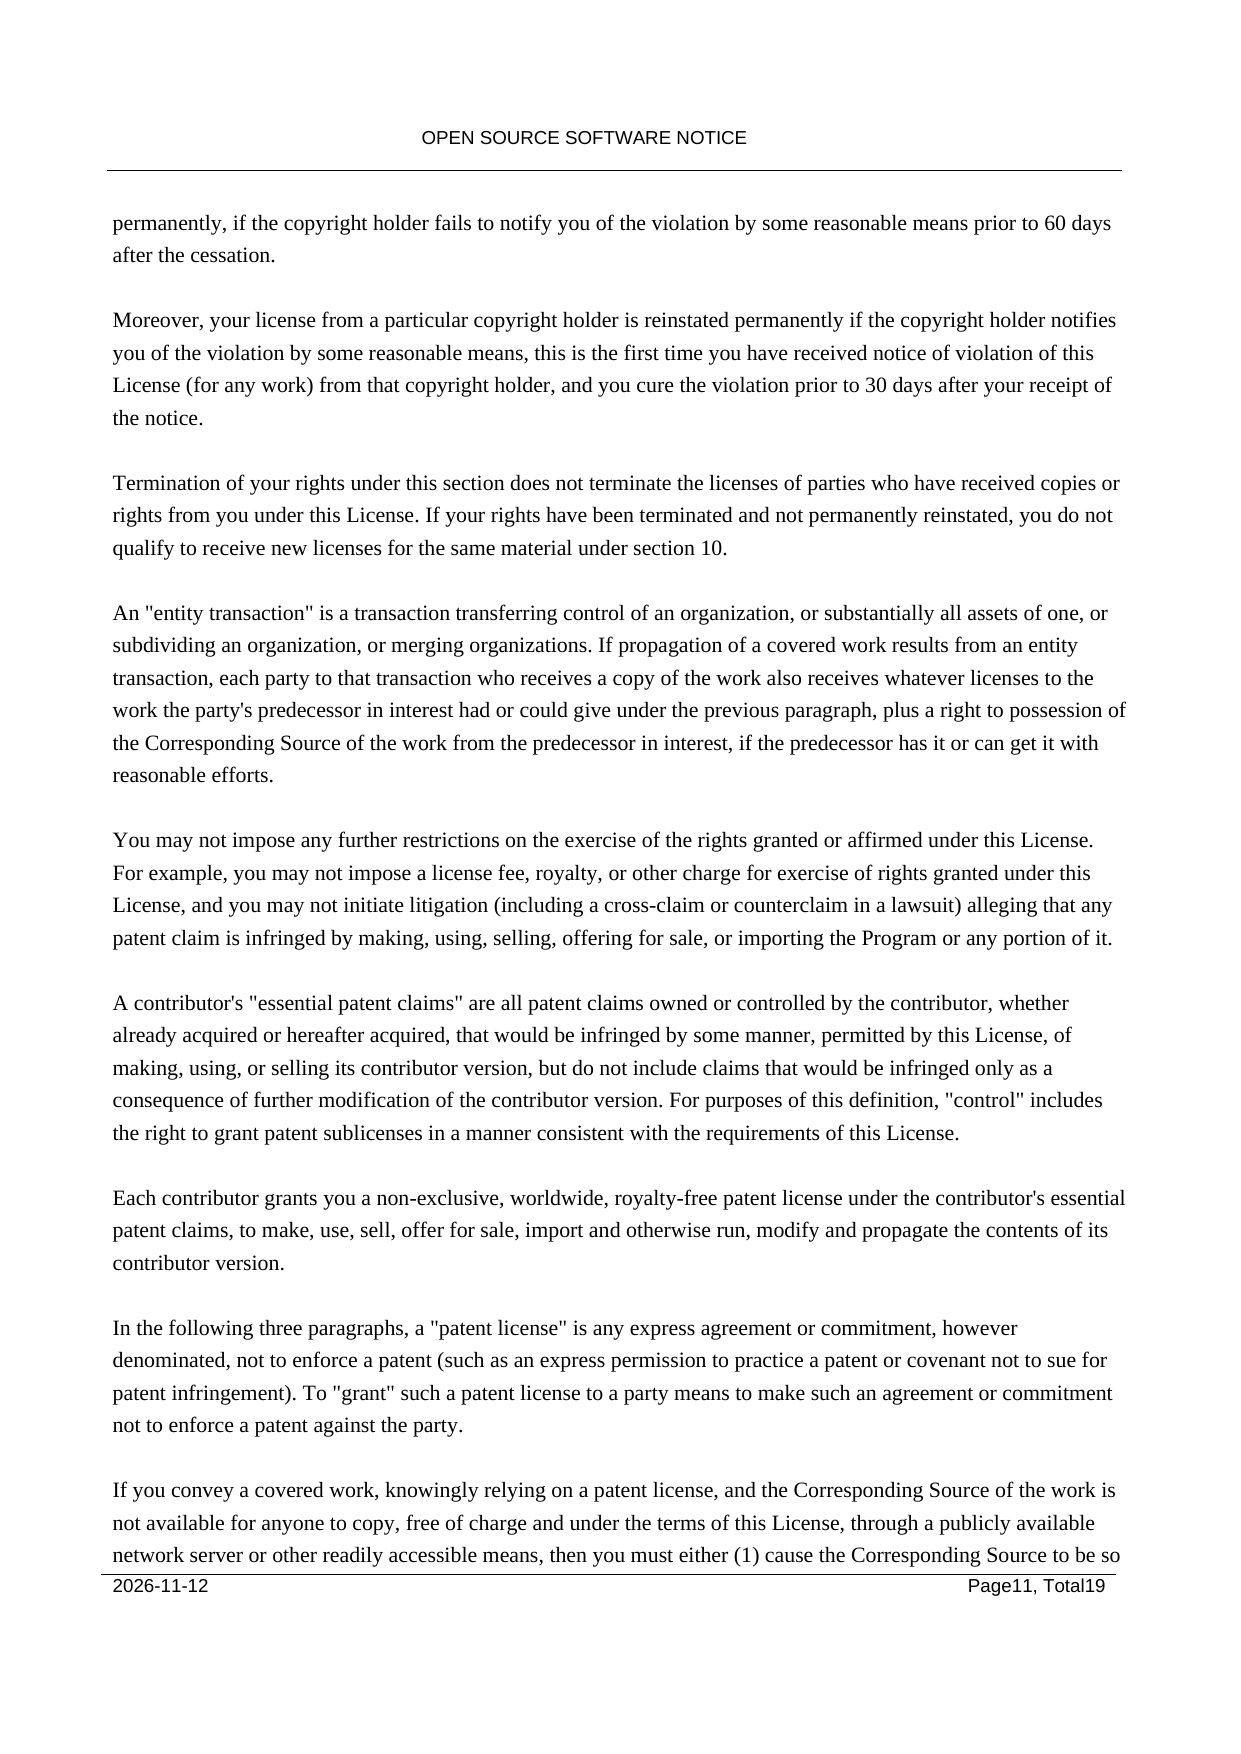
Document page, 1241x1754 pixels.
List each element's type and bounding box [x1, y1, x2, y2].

text [112, 206, 1128, 1571]
